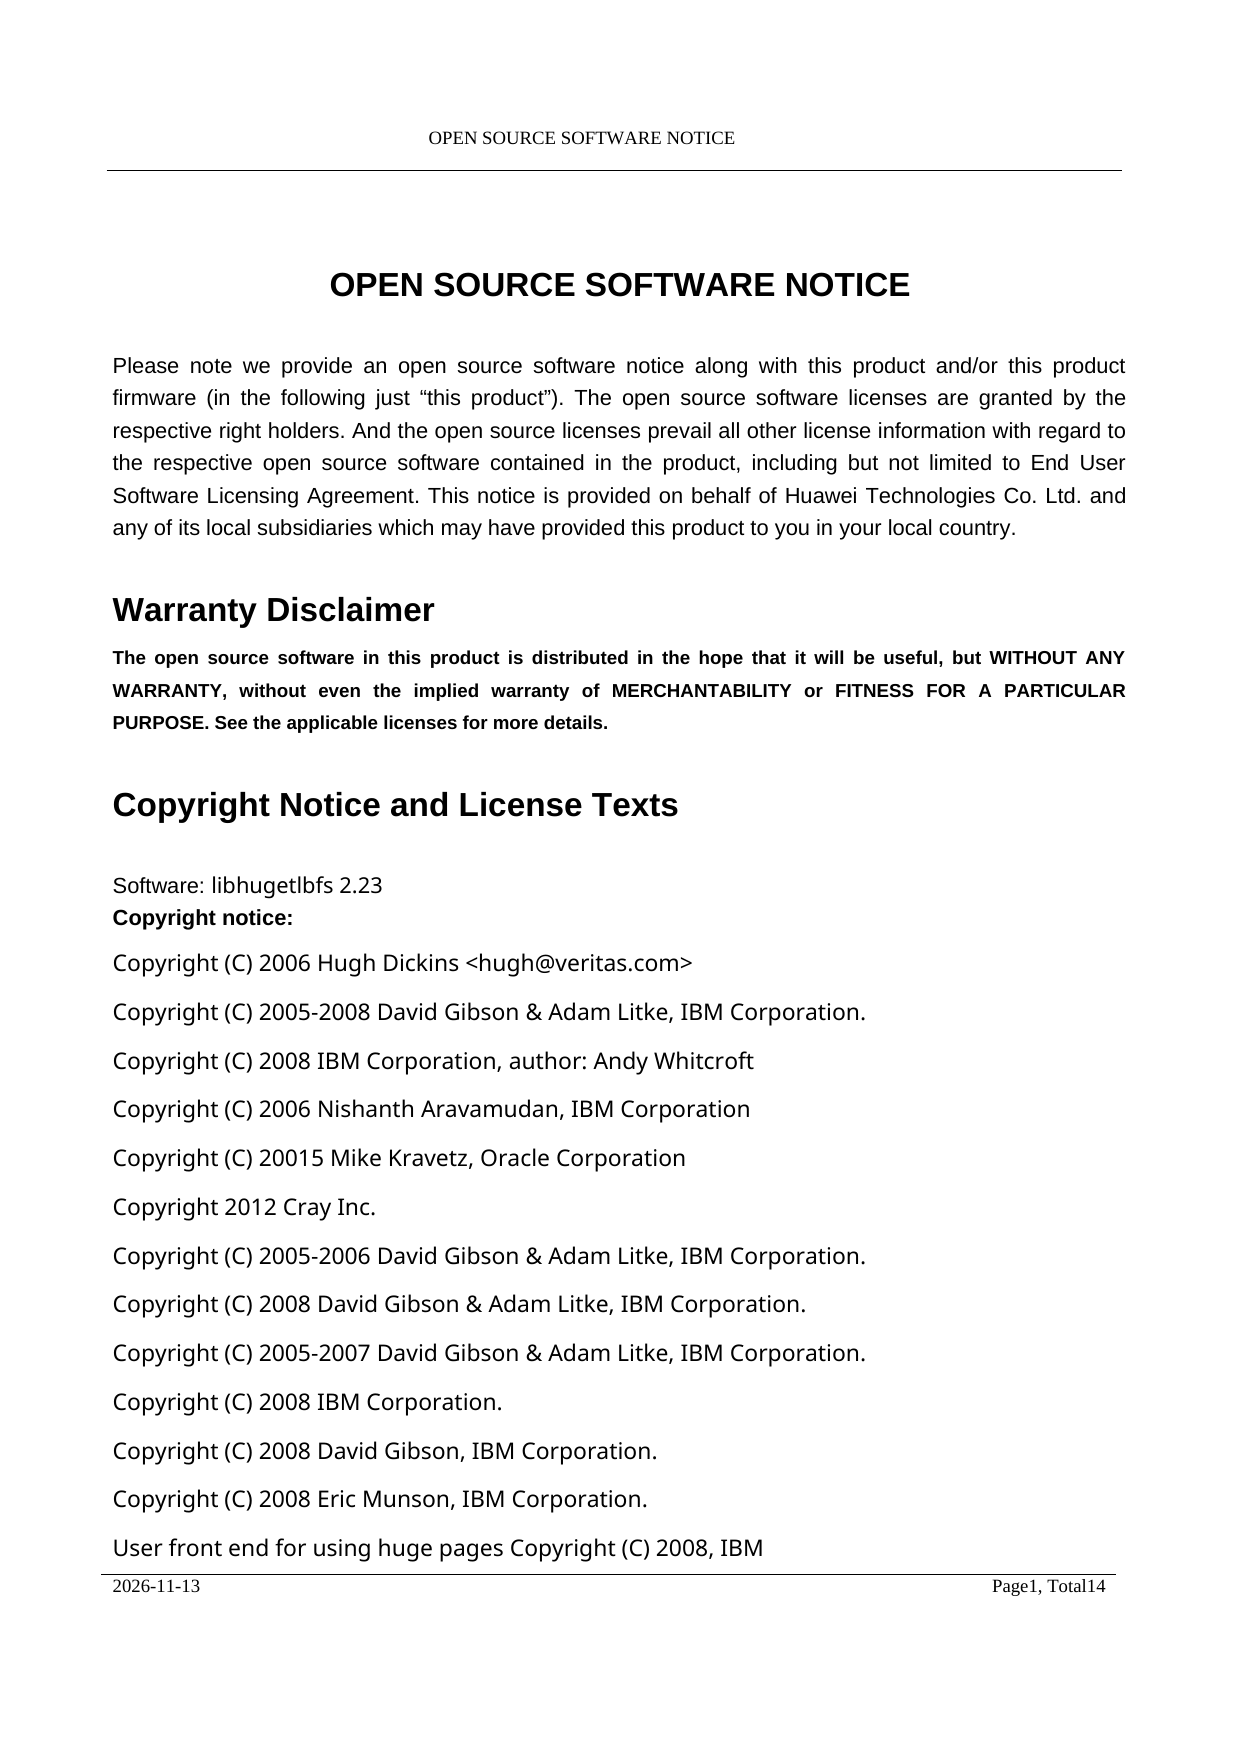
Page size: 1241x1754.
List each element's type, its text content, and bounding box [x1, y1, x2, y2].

text The open source software in this product is distributed in the hope that it will be useful, but WITHOUT ANY WARRANTY, without even the implied warranty of MERCHANTABILITY or FITNESS FOR A PARTICULAR PURPOSE. See the applicable licenses for more details. [112, 641, 1128, 739]
text Please note we provide an open source software notice along with this product and/or this product firmware (in the following just “this product”). The open source software licenses are granted by the respective right holders. And the open source licenses prevail all other license information with regard to the respective open source software contained in the product, including but not limited to End User Software Licensing Agreement. This notice is provided on behalf of Huawei Technologies Co. Ltd. and any of its local subsidiaries which may have provided this product to you in your local country. [112, 349, 1128, 544]
text Warranty Disclaimer [112, 576, 1128, 641]
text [112, 947, 1128, 1564]
text Software: libhugetlbfs 2.23 [112, 869, 1128, 901]
text Copyright Notice and License Texts [112, 771, 1128, 836]
text Copyright notice: [112, 901, 1128, 934]
text OPEN SOURCE SOFTWARE NOTICE [112, 251, 1128, 316]
